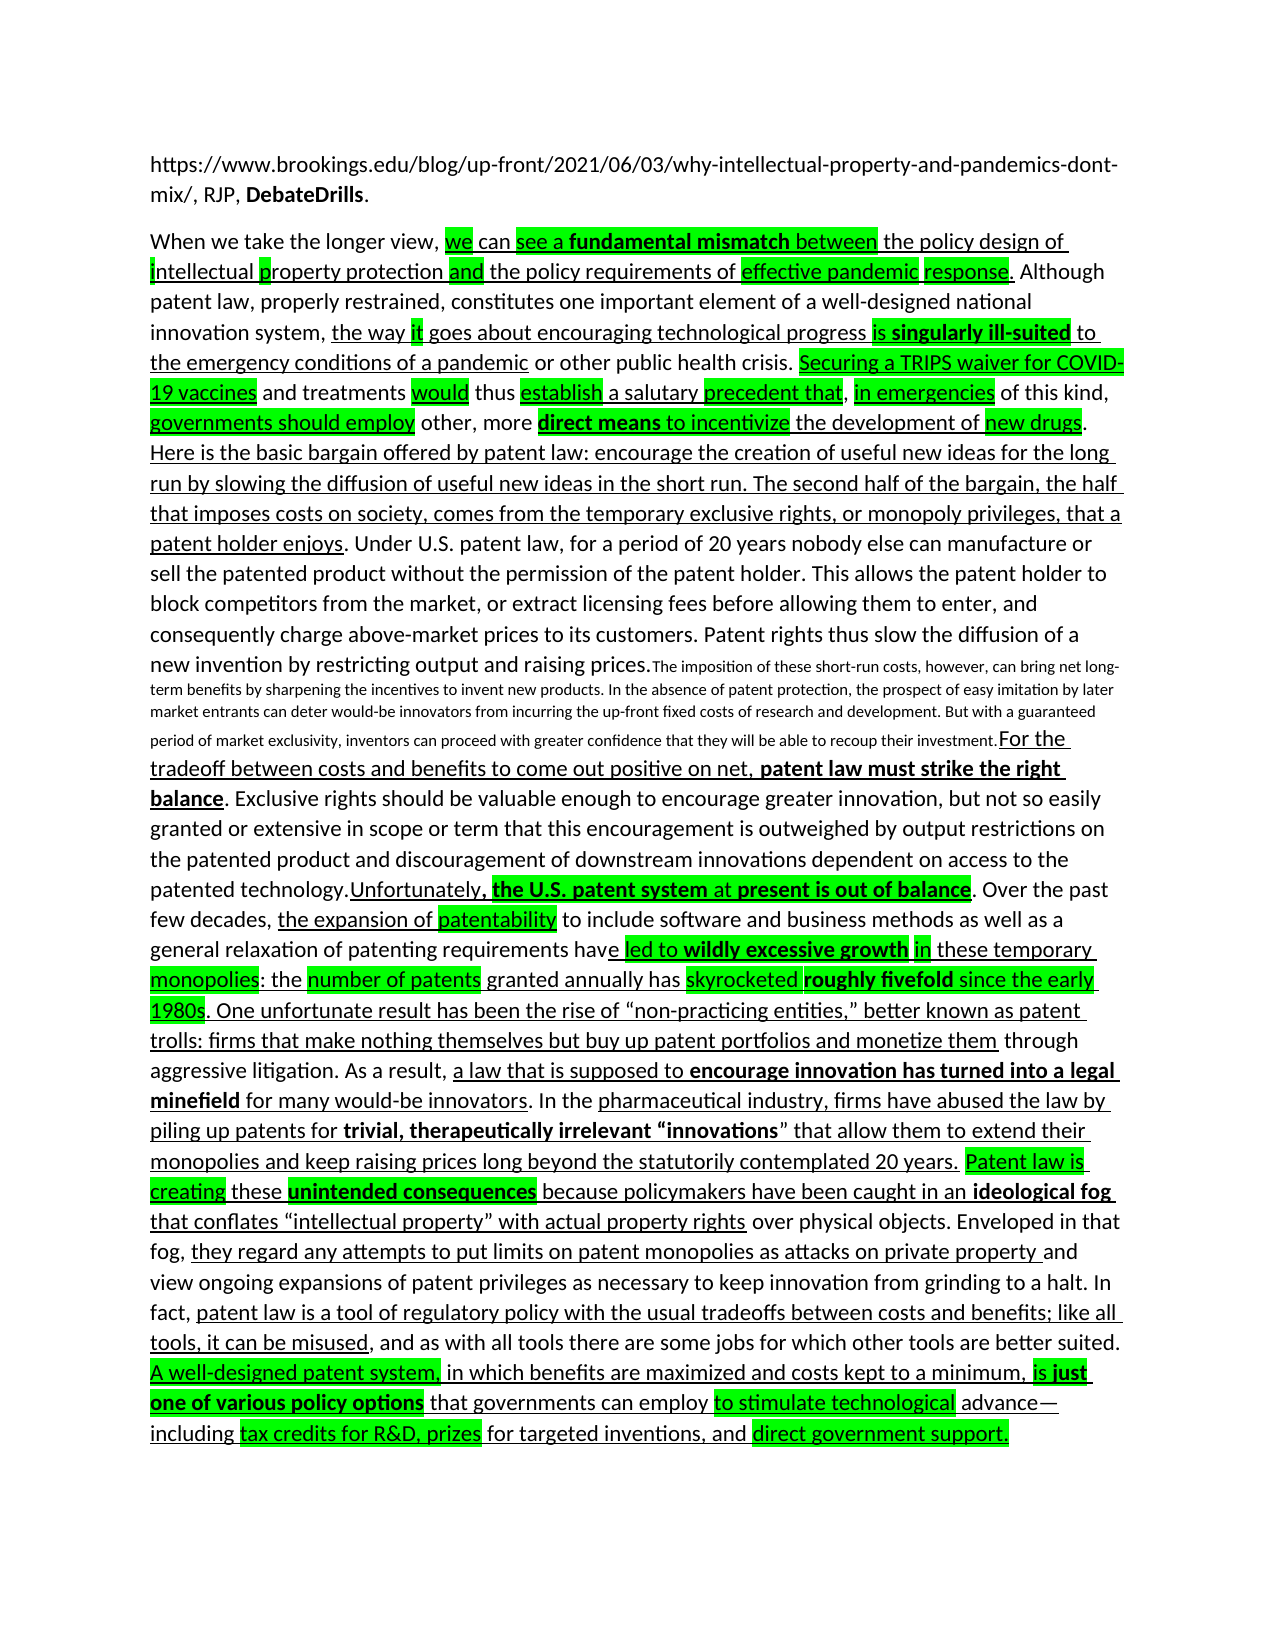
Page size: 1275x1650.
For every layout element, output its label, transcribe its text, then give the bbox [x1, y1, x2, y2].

text When we take the longer view, we can see a fundamental mismatch between the policy design of intellectual property protection and the policy requirements of effective pandemic response. Although patent law, properly restrained, constitutes one important element of a well-designed national innovation system, the way it goes about encouraging technological progress is singularly ill-suited to the emergency conditions of a pandemic or other public health crisis. Securing a TRIPS waiver for COVID-19 vaccines and treatments would thus establish a salutary precedent that, in emergencies of this kind, governments should employ other, more direct means to incentivize the development of new drugs. Here is the basic bargain offered by patent law: encourage the creation of useful new ideas for the long run by slowing the diffusion of useful new ideas in the short run. The second half of the bargain, the half that imposes costs on society, comes from the temporary exclusive rights, or monopoly privileges, that a patent holder enjoys. Under U.S. patent law, for a period of 20 years nobody else can manufacture or sell the patented product without the permission of the patent holder. This allows the patent holder to block competitors from the market, or extract licensing fees before allowing them to enter, and consequently charge above-market prices to its customers. Patent rights thus slow the diffusion of a new invention by restricting output and raising prices.The imposition of these short-run costs, however, can bring net long-term benefits by sharpening the incentives to invent new products. In the absence of patent protection, the prospect of easy imitation by later market entrants can deter would-be innovators from incurring the up-front fixed costs of research and development. But with a guaranteed period of market exclusivity, inventors can proceed with greater confidence that they will be able to recoup their investment.For the tradeoff between costs and benefits to come out positive on net, patent law must strike the right balance. Exclusive rights should be valuable enough to encourage greater innovation, but not so easily granted or extensive in scope or term that this encouragement is outweighed by output restrictions on the patented product and discouragement of downstream innovations dependent on access to the patented technology.Unfortunately, the U.S. patent system at present is out of balance. Over the past few decades, the expansion of patentability to include software and business methods as well as a general relaxation of patenting requirements have led to wildly excessive growth in these temporary monopolies: the number of patents granted annually has skyrocketed roughly fivefold since the early 1980s. One unfortunate result has been the rise of “non-practicing entities,” better known as patent trolls: firms that make nothing themselves but buy up patent portfolios and monetize them through aggressive litigation. As a result, a law that is supposed to encourage innovation has turned into a legal minefield for many would-be innovators. In the pharmaceutical industry, firms have abused the law by piling up patents for trivial, therapeutically irrelevant “innovations” that allow them to extend their monopolies and keep raising prices long beyond the statutorily contemplated 20 years. Patent law is creating these unintended consequences because policymakers have been caught in an ideological fog that conflates “intellectual property” with actual property rights over physical objects. Enveloped in that fog, they regard any attempts to put limits on patent monopolies as attacks on private property and view ongoing expansions of patent privileges as necessary to keep innovation from grinding to a halt. In fact, patent law is a tool of regulatory policy with the usual tradeoffs between costs and benefits; like all tools, it can be misused, and as with all tools there are some jobs for which other tools are better suited. A well-designed patent system, in which benefits are maximized and costs kept to a minimum, is just one of various policy options that governments can employ to stimulate technological advance—including tax credits for R&D, prizes for targeted inventions, and direct government support. [150, 227, 1125, 1447]
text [150, 150, 1125, 208]
